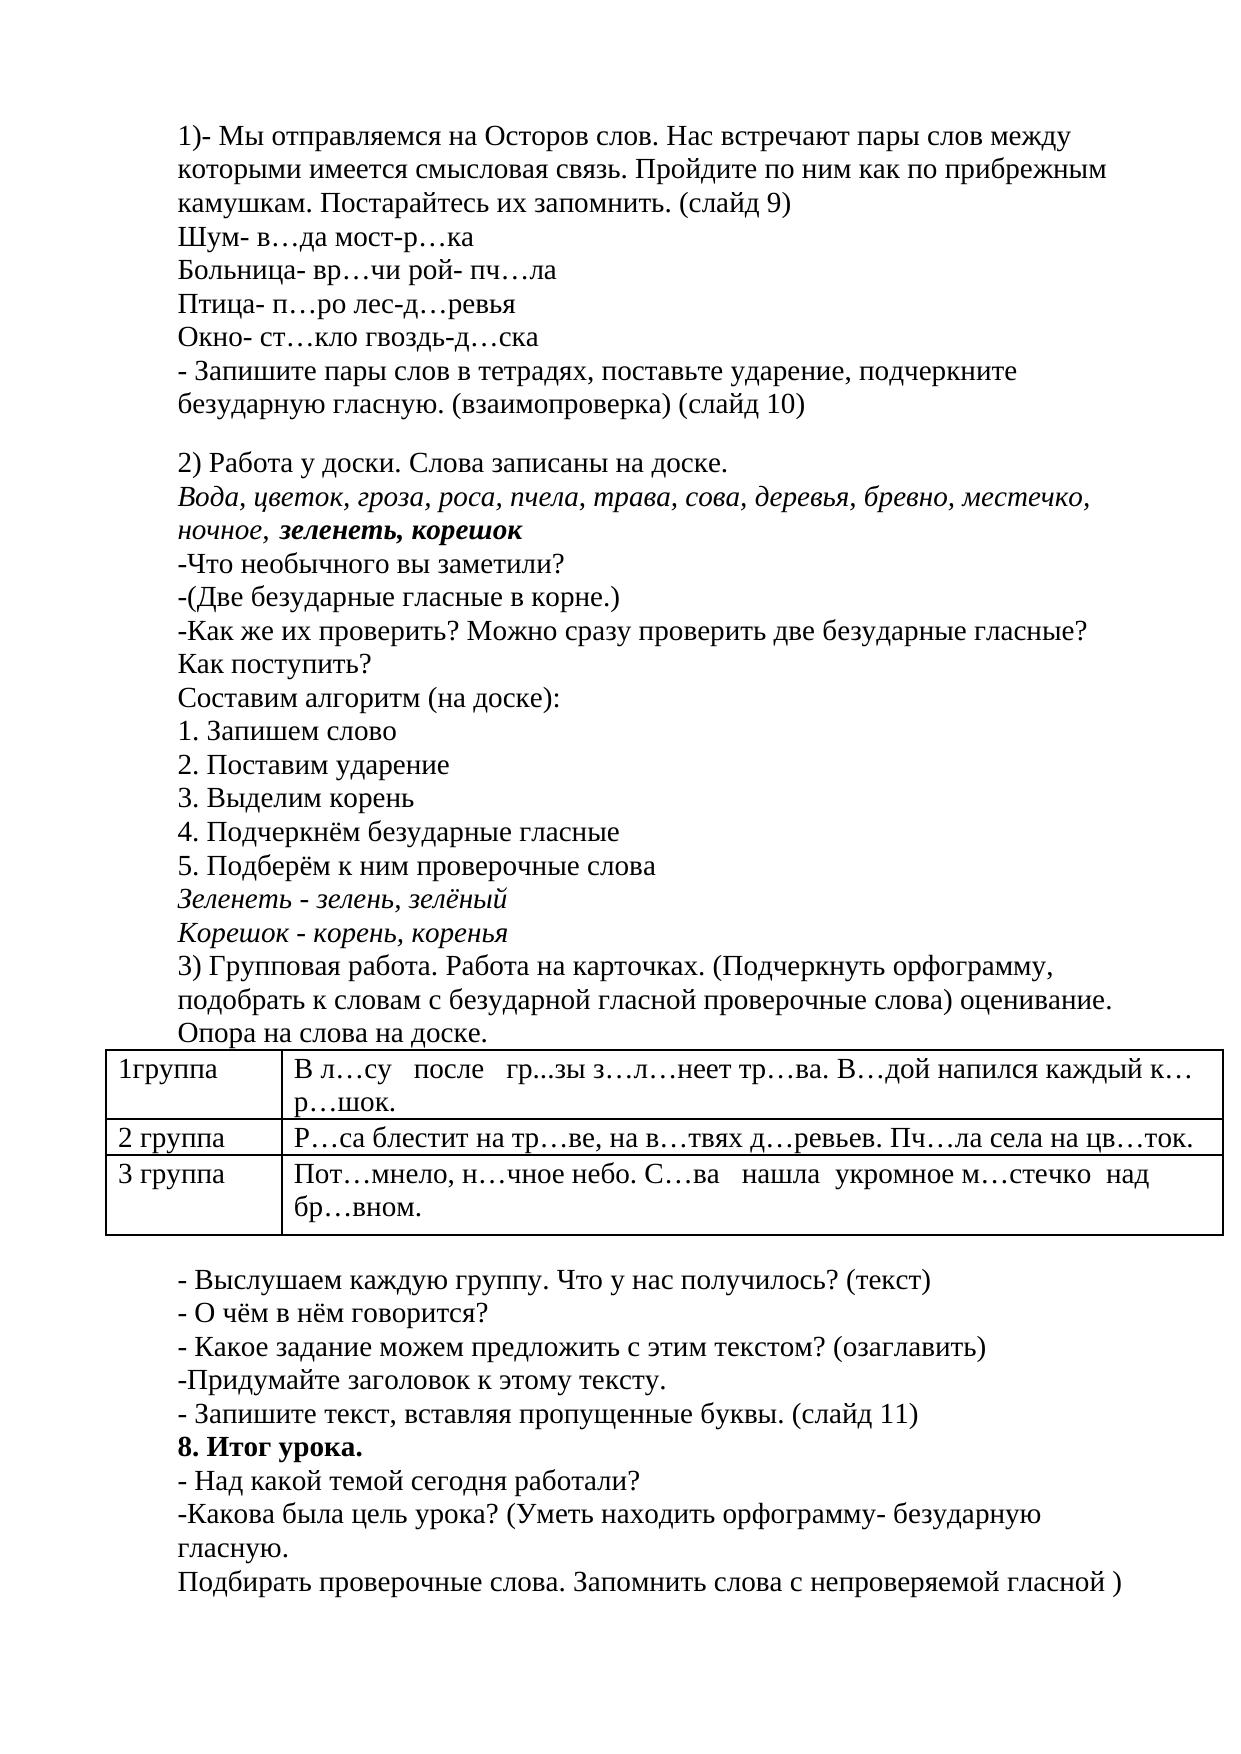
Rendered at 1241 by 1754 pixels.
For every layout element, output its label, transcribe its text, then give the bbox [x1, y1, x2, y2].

text Корешок - корень, коренья [177, 915, 1152, 948]
text Зеленеть - зелень, зелёный [177, 881, 1152, 915]
text Как поступить? [177, 646, 1152, 680]
text - Выслушаем каждую группу. Что у нас получилось? (текст) [177, 1262, 1152, 1295]
text 3) Групповая работа. Работа на карточках. (Подчеркнуть орфограмму, подобрать к словам с безударной гласной проверочные слова) оценивание. Опора на слова на доске. [177, 948, 1152, 1049]
text 5. Подберём к ним проверочные слова [177, 848, 1152, 881]
text -(Две безударные гласные в корне.) [177, 579, 1152, 613]
text -Какова была цель урока? (Уметь находить орфограмму- безударную гласную. [177, 1497, 1152, 1564]
table_header 1группа [107, 1051, 281, 1118]
text Шум- в…да мост-р…ка [177, 219, 1152, 252]
table_cell 2 группа [107, 1120, 281, 1154]
text Вода, цветок, гроза, роса, пчела, трава, сова, деревья, бревно, местечко, ночное, зеленеть, корешок [177, 479, 1152, 546]
text 8. Итог урока. [177, 1429, 1152, 1463]
text - Запишите пары слов в тетрадях, поставьте ударение, подчеркните безударную гласную. (взаимопроверка) (слайд 10) [177, 353, 1152, 420]
text - Над какой темой сегодня работали? [177, 1463, 1152, 1497]
text -Как же их проверить? Можно сразу проверить две безударные гласные? [177, 613, 1152, 646]
text -Придумайте заголовок к этому тексту. [177, 1362, 1152, 1396]
table_cell 3 группа [107, 1156, 281, 1233]
text - О чём в нём говорится? [177, 1295, 1152, 1329]
table_header В л…су после гр...зы з…л…неет тр…ва. В…дой напился каждый к…р…шок. [283, 1051, 1222, 1118]
text Больница- вр…чи рой- пч…ла [177, 252, 1152, 286]
text Окно- ст…кло гвоздь-д…ска [177, 319, 1152, 353]
text - Какое задание можем предложить с этим текстом? (озаглавить) [177, 1329, 1152, 1362]
text 2) Работа у доски. Слова записаны на доске. [177, 445, 1152, 479]
text Составим алгоритм (на доске): [177, 680, 1152, 713]
text - Запишите текст, вставляя пропущенные буквы. (слайд 11) [177, 1396, 1152, 1429]
text 4. Подчеркнём безударные гласные [177, 814, 1152, 848]
text -Что необычного вы заметили? [177, 546, 1152, 579]
text 3. Выделим корень [177, 781, 1152, 814]
text 1)- Мы отправляемся на Осторов слов. Нас встречают пары слов между которыми имеется смысловая связь. Пройдите по ним как по прибрежным камушкам. Постарайтесь их запомнить. (слайд 9) [177, 118, 1152, 219]
text 1. Запишем слово [177, 713, 1152, 747]
table_cell Пот…мнело, н…чное небо. С…ва нашла укромное м…стечко над бр…вном. [283, 1156, 1222, 1233]
table_cell Р…са блестит на тр…ве, на в…твях д…ревьев. Пч…ла села на цв…ток. [283, 1120, 1222, 1154]
text Птица- п…ро лес-д…ревья [177, 286, 1152, 319]
text Подбирать проверочные слова. Запомнить слова с непроверяемой гласной ) [177, 1564, 1152, 1597]
text 2. Поставим ударение [177, 747, 1152, 781]
